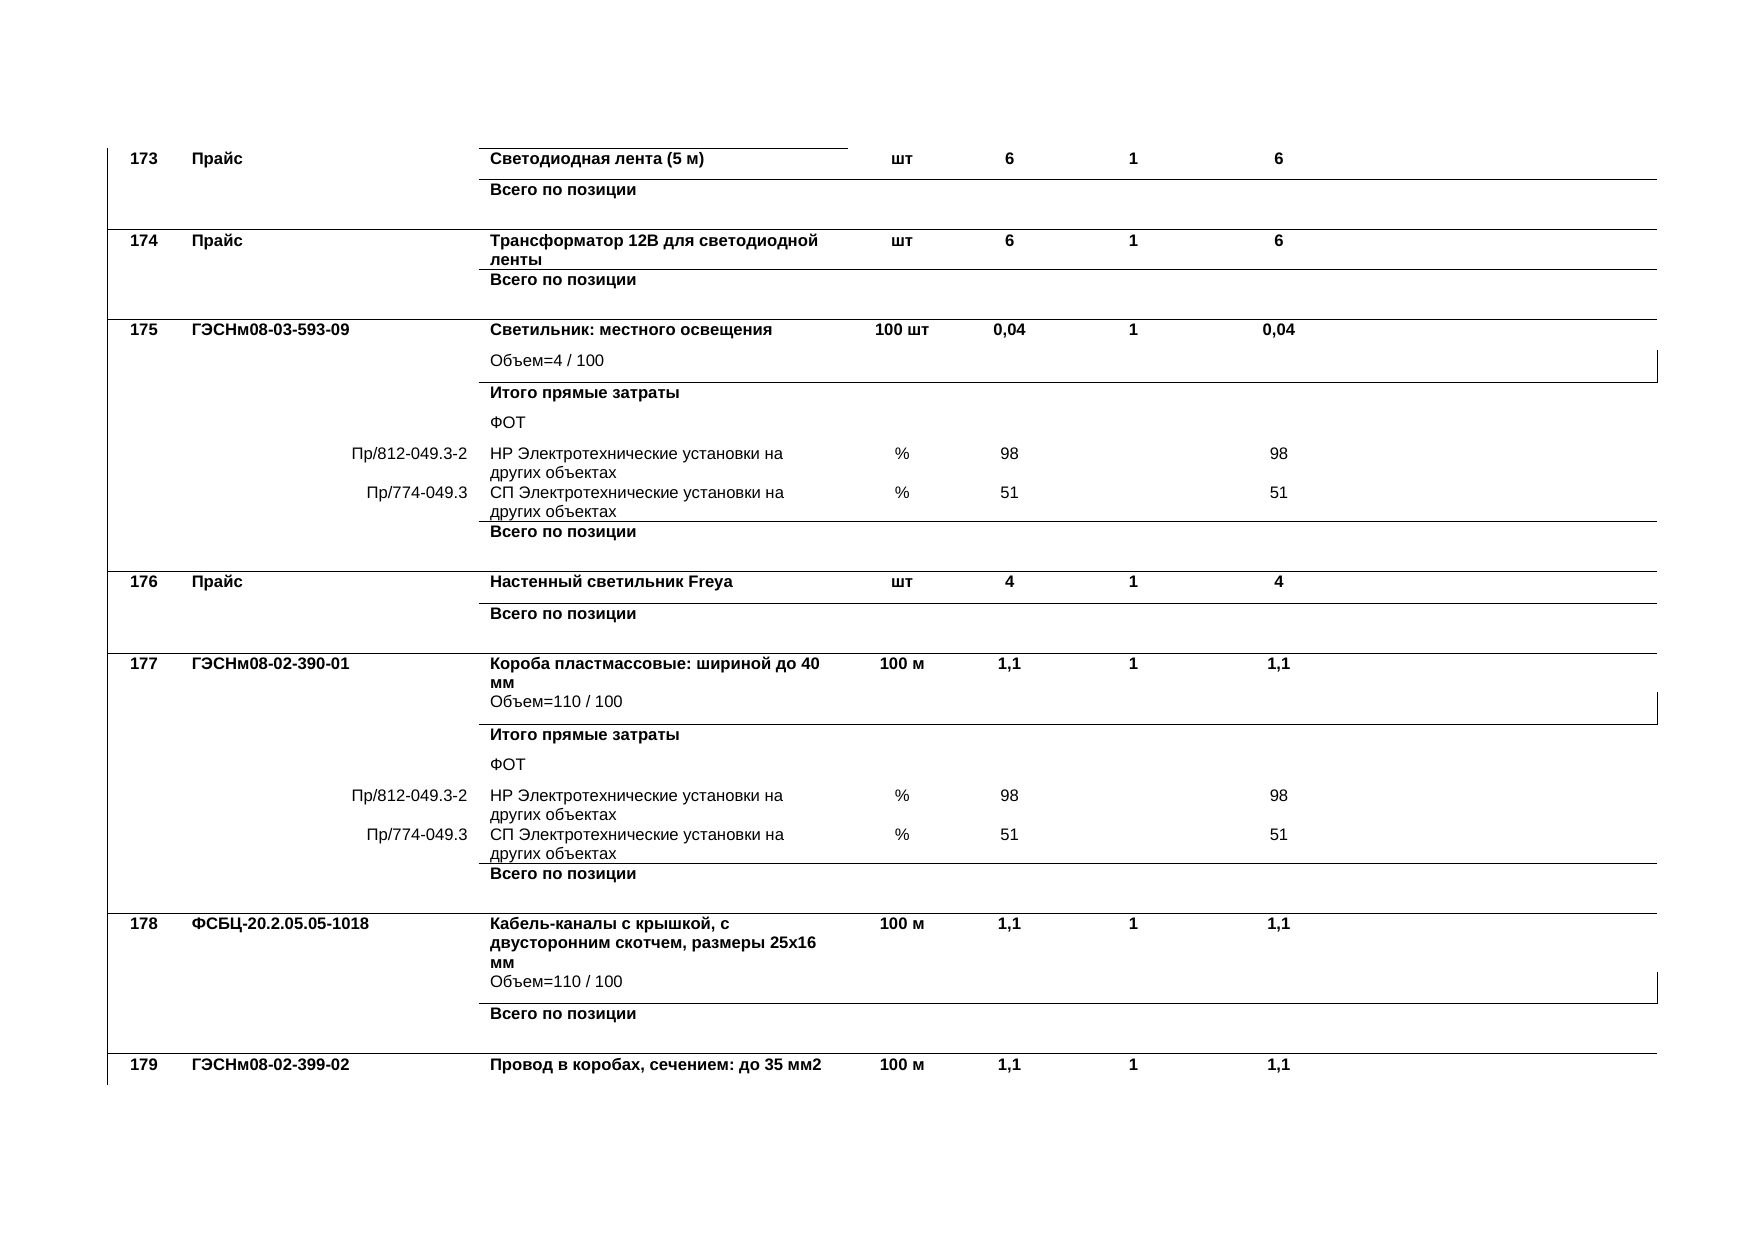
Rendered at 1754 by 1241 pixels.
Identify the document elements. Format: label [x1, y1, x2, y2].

table_cell [108, 148, 1658, 1084]
table_cell [103, 148, 107, 1084]
